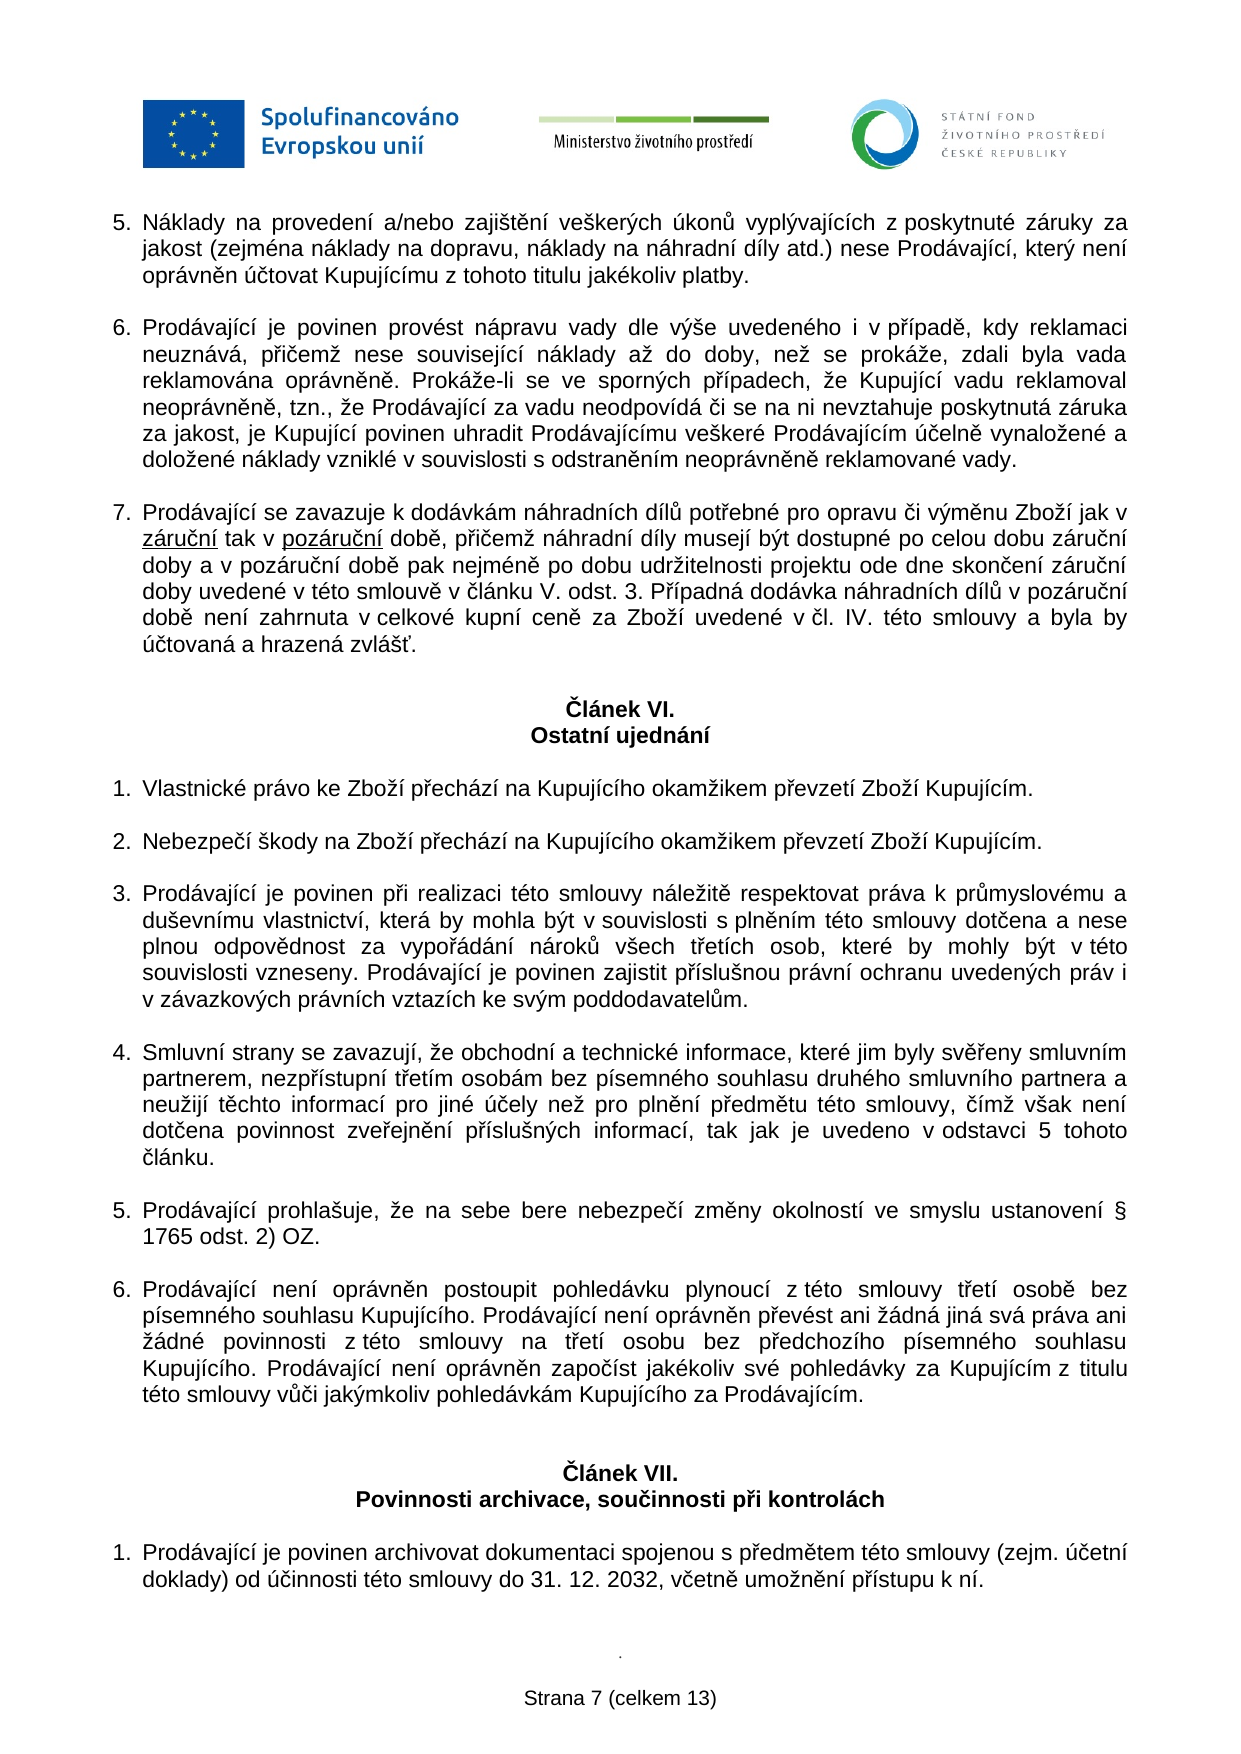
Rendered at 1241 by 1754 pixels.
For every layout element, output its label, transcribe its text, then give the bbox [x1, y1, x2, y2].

text Článek VII. [112, 1460, 1128, 1486]
list Prodávající je povinen provést nápravu vady dle výše uvedeného i v případě, kdy reklamaci neuznává, přičemž nese související náklady až do doby, než se prokáže, zdali byla vada reklamována oprávněně. Prokáže-li se ve sporných případech, že Kupující vadu reklamoval neoprávněně, tzn., že Prodávající za vadu neodpovídá či se na ni nevztahuje poskytnutá záruka za jakost, je Kupující povinen uhradit Prodávajícímu veškeré Prodávajícím účelně vynaložené a doložené náklady vzniklé v souvislosti s odstraněním neoprávněně reklamované vady. [112, 314, 1128, 472]
list Nebezpečí škody na Zboží přechází na Kupujícího okamžikem převzetí Zboží Kupujícím. [112, 828, 1128, 854]
list Prodávající prohlašuje, že na sebe bere nebezpečí změny okolností ve smyslu ustanovení § 1765 odst. 2) OZ. [112, 1197, 1128, 1249]
picture [112, 73, 1128, 185]
list Náklady na provedení a/nebo zajištění veškerých úkonů vyplývajících z poskytnuté záruky za jakost (zejména náklady na dopravu, náklady na náhradní díly atd.) nese Prodávající, který není oprávněn účtovat Kupujícímu z tohoto titulu jakékoliv platby. [112, 209, 1128, 288]
list Smluvní strany se zavazují, že obchodní a technické informace, které jim byly svěřeny smluvním partnerem, nezpřístupní třetím osobám bez písemného souhlasu druhého smluvního partnera a neužijí těchto informací pro jiné účely než pro plnění předmětu této smlouvy, čímž však není dotčena povinnost zveřejnění příslušných informací, tak jak je uvedeno v odstavci 5 tohoto článku. [112, 1038, 1128, 1170]
list Vlastnické právo ke Zboží přechází na Kupujícího okamžikem převzetí Zboží Kupujícím. [112, 775, 1128, 801]
list Prodávající je povinen archivovat dokumentaci spojenou s předmětem této smlouvy (zejm. účetní doklady) od účinnosti této smlouvy do 31. 12. 2032, včetně umožnění přístupu k ní. [112, 1539, 1128, 1592]
text Článek VI. [112, 696, 1128, 722]
text Ostatní ujednání [112, 722, 1128, 748]
list Prodávající se zavazuje k dodávkám náhradních dílů potřebné pro opravu či výměnu Zboží jak v záruční tak v pozáruční době, přičemž náhradní díly musejí být dostupné po celou dobu záruční doby a v pozáruční době pak nejméně po dobu udržitelnosti projektu ode dne skončení záruční doby uvedené v této smlouvě v článku V. odst. 3. Případná dodávka náhradních dílů v pozáruční době není zahrnuta v celkové kupní ceně za Zboží uvedené v čl. IV. této smlouvy a byla by účtovaná a hrazená zvlášť. [112, 499, 1128, 657]
list Prodávající je povinen při realizaci této smlouvy náležitě respektovat práva k průmyslovému a duševnímu vlastnictví, která by mohla být v souvislosti s plněním této smlouvy dotčena a nese plnou odpovědnost za vypořádání nároků všech třetích osob, které by mohly být v této souvislosti vzneseny. Prodávající je povinen zajistit příslušnou právní ochranu uvedených práv i v závazkových právních vztazích ke svým poddodavatelům. [112, 880, 1128, 1012]
list Prodávající není oprávněn postoupit pohledávku plynoucí z této smlouvy třetí osobě bez písemného souhlasu Kupujícího. Prodávající není oprávněn převést ani žádná jiná svá práva ani žádné povinnosti z této smlouvy na třetí osobu bez předchozího písemného souhlasu Kupujícího. Prodávající není oprávněn započíst jakékoliv své pohledávky za Kupujícím z titulu této smlouvy vůči jakýmkoliv pohledávkám Kupujícího za Prodávajícím. [112, 1276, 1128, 1407]
text Povinnosti archivace, součinnosti při kontrolách [112, 1486, 1128, 1513]
